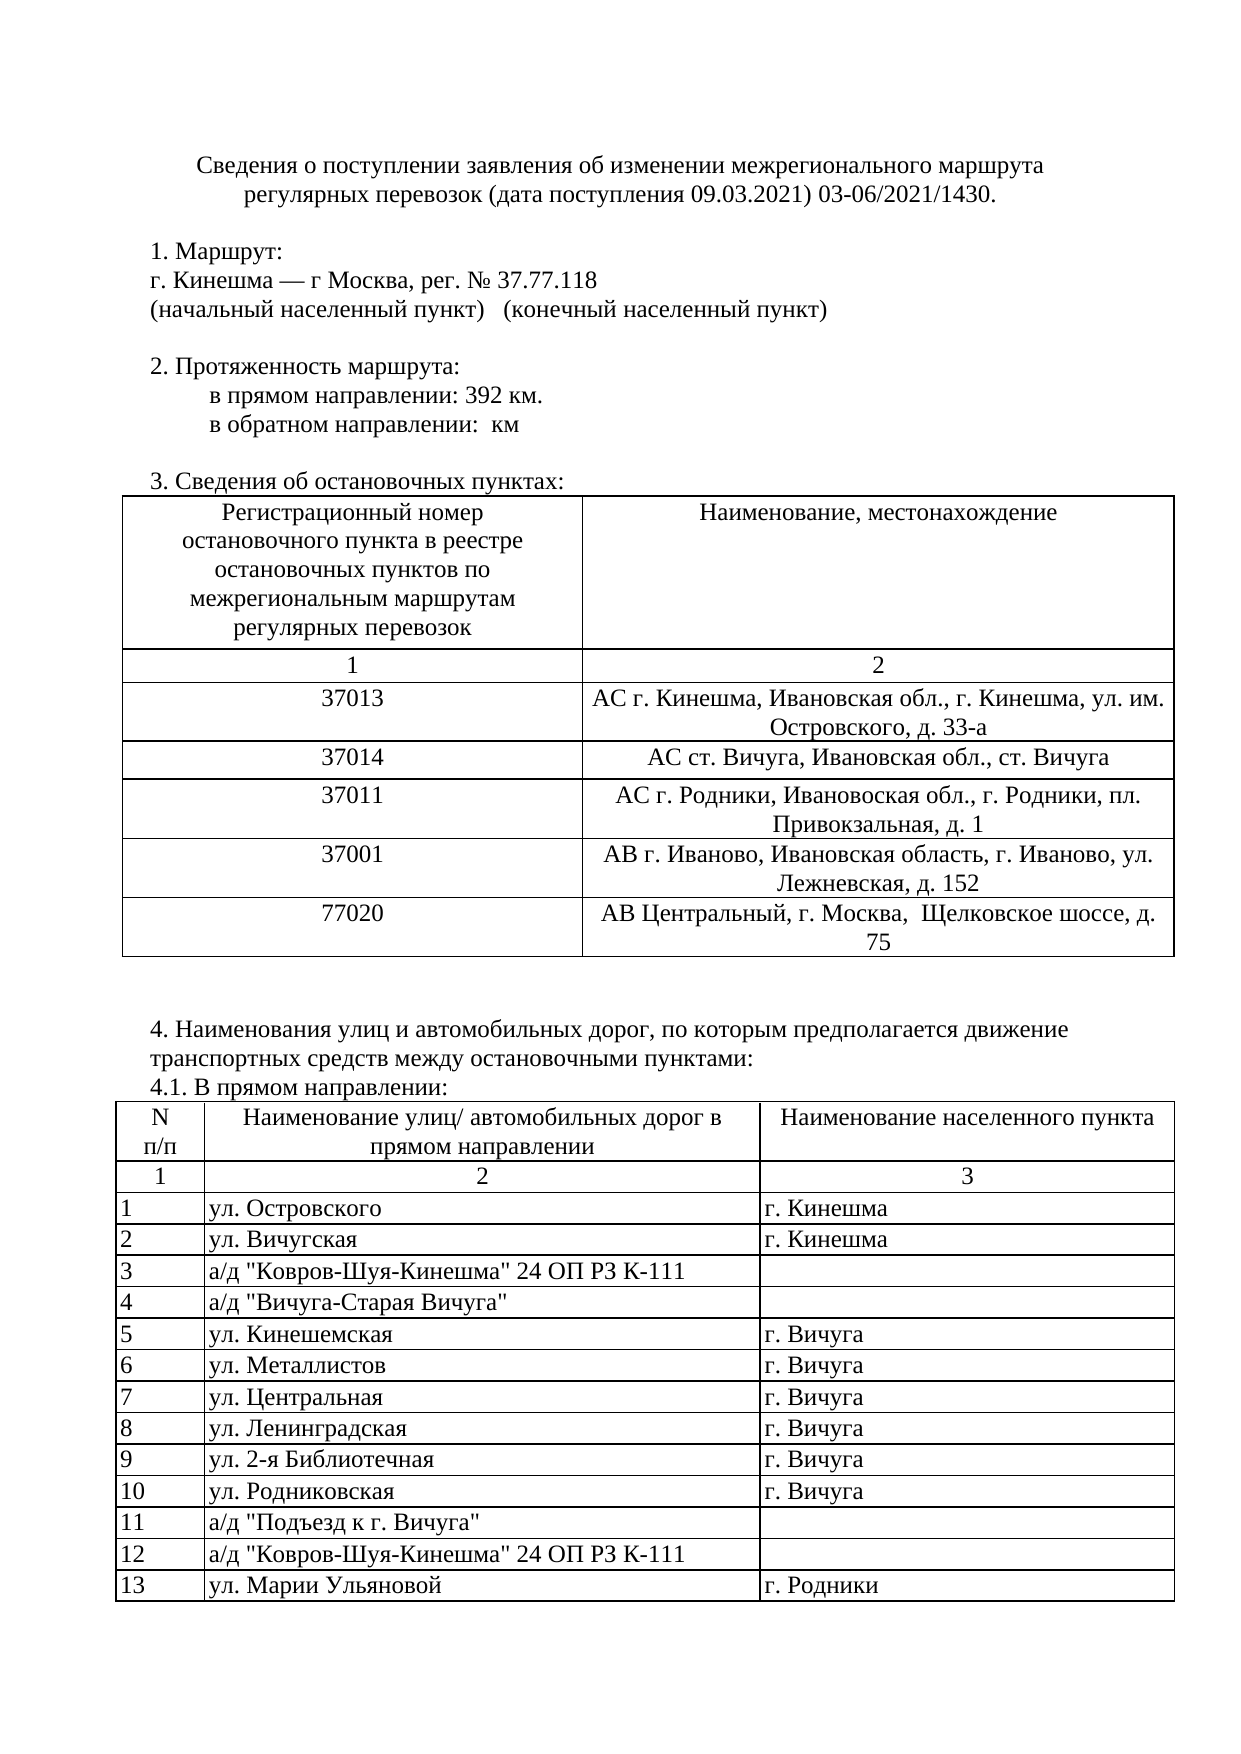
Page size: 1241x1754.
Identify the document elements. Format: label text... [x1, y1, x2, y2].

table_cell ул. Вичугская [205, 1225, 759, 1254]
text 1. Маршрут: [150, 236, 1090, 265]
table_cell а/д "Ковров-Шуя-Кинешма" 24 ОП РЗ К-111 [205, 1256, 759, 1286]
text (начальный населенный пункт) (конечный населенный пункт) [150, 294, 1090, 322]
table_cell АВ Центральный, г. Москва, Щелковское шоссе, д. 75 [583, 898, 1173, 956]
table_cell а/д "Подъезд к г. Вичуга" [205, 1508, 759, 1537]
table_cell 2 [205, 1162, 759, 1191]
table_cell 4 [117, 1287, 204, 1317]
text Сведения о поступлении заявления об изменении межрегионального маршрута регулярных перевозок (дата поступления 09.03.2021) 03-06/2021/1430. [150, 150, 1090, 207]
table_cell АС г. Родники, Ивановоская обл., г. Родники, пл. Привокзальная, д. 1 [583, 780, 1173, 837]
table_cell 37014 [123, 742, 582, 778]
table_cell г. Вичуга [761, 1319, 1174, 1349]
table_cell АВ г. Иваново, Ивановская область, г. Иваново, ул. Лежневская, д. 152 [583, 839, 1173, 896]
table_cell ул. Марии Ульяновой [205, 1571, 759, 1600]
table_cell ул. Островского [205, 1193, 759, 1223]
table_cell 37011 [123, 780, 582, 837]
table_cell а/д "Ковров-Шуя-Кинешма" 24 ОП РЗ К-111 [205, 1539, 759, 1569]
table_cell ул. Родниковская [205, 1476, 759, 1506]
table_cell г. Вичуга [761, 1382, 1174, 1412]
table_cell 7 [117, 1382, 204, 1412]
table_cell 1 [123, 650, 582, 681]
text 4. Наименования улиц и автомобильных дорог, по которым предполагается движение транспортных средств между остановочными пунктами: [150, 1014, 1090, 1072]
table_cell 2 [117, 1225, 204, 1254]
table_cell 6 [117, 1350, 204, 1380]
text г. Кинешма — г Москва, рег. № 37.77.118 [150, 265, 1090, 294]
table_cell г. Вичуга [761, 1476, 1174, 1506]
table_cell 3 [117, 1256, 204, 1286]
table_cell АС г. Кинешма, Ивановская обл., г. Кинешма, ул. им. Островского, д. 33-а [583, 683, 1173, 740]
table_cell 9 [117, 1445, 204, 1474]
table_cell 2 [583, 650, 1173, 681]
table_header N п/п [117, 1102, 204, 1160]
table_cell 77020 [123, 898, 582, 956]
table_cell 8 [117, 1413, 204, 1443]
table_cell 10 [117, 1476, 204, 1506]
text в обратном направлении: км [150, 409, 1090, 437]
table_header Регистрационный номер остановочного пункта в реестре остановочных пунктов по межрегиональным маршрутам регулярных перевозок [123, 497, 582, 648]
table_cell г. Родники [761, 1571, 1174, 1600]
table_cell а/д "Вичуга-Старая Вичуга" [205, 1287, 759, 1317]
table_header Наименование улиц/ автомобильных дорог в прямом направлении [205, 1102, 760, 1160]
table_cell 1 [117, 1193, 204, 1223]
table_cell 12 [117, 1539, 204, 1569]
text в прямом направлении: 392 км. [150, 380, 1090, 409]
table_cell г. Вичуга [761, 1445, 1174, 1474]
table_cell ул. Металлистов [205, 1350, 759, 1380]
table_cell [761, 1287, 1174, 1317]
table_cell ул. Кинешемская [205, 1319, 759, 1349]
text 4.1. В прямом направлении: [150, 1072, 1090, 1101]
table_cell 13 [117, 1571, 204, 1600]
table_cell [761, 1539, 1174, 1569]
table_cell [761, 1256, 1174, 1286]
table_cell ул. Ленинградская [205, 1413, 759, 1443]
table_cell 1 [117, 1162, 204, 1191]
table_cell 3 [761, 1162, 1174, 1191]
table_cell ул. Центральная [205, 1382, 759, 1412]
text 3. Сведения об остановочных пунктах: [150, 466, 1090, 495]
table_cell г. Вичуга [761, 1413, 1174, 1443]
table_cell г. Кинешма [761, 1225, 1174, 1254]
table_cell 11 [117, 1508, 204, 1537]
text 2. Протяженность маршрута: [150, 351, 1090, 380]
table_header Наименование населенного пункта [761, 1102, 1174, 1160]
table_cell АС ст. Вичуга, Ивановская обл., ст. Вичуга [583, 742, 1173, 778]
table_cell ул. 2-я Библиотечная [205, 1445, 759, 1474]
table_cell [761, 1508, 1174, 1537]
table_cell 5 [117, 1319, 204, 1349]
table_header Наименование, местонахождение [583, 497, 1173, 648]
table_cell г. Кинешма [761, 1193, 1174, 1223]
table_cell 37001 [123, 839, 582, 896]
table_cell г. Вичуга [761, 1350, 1174, 1380]
table_cell 37013 [123, 683, 582, 740]
